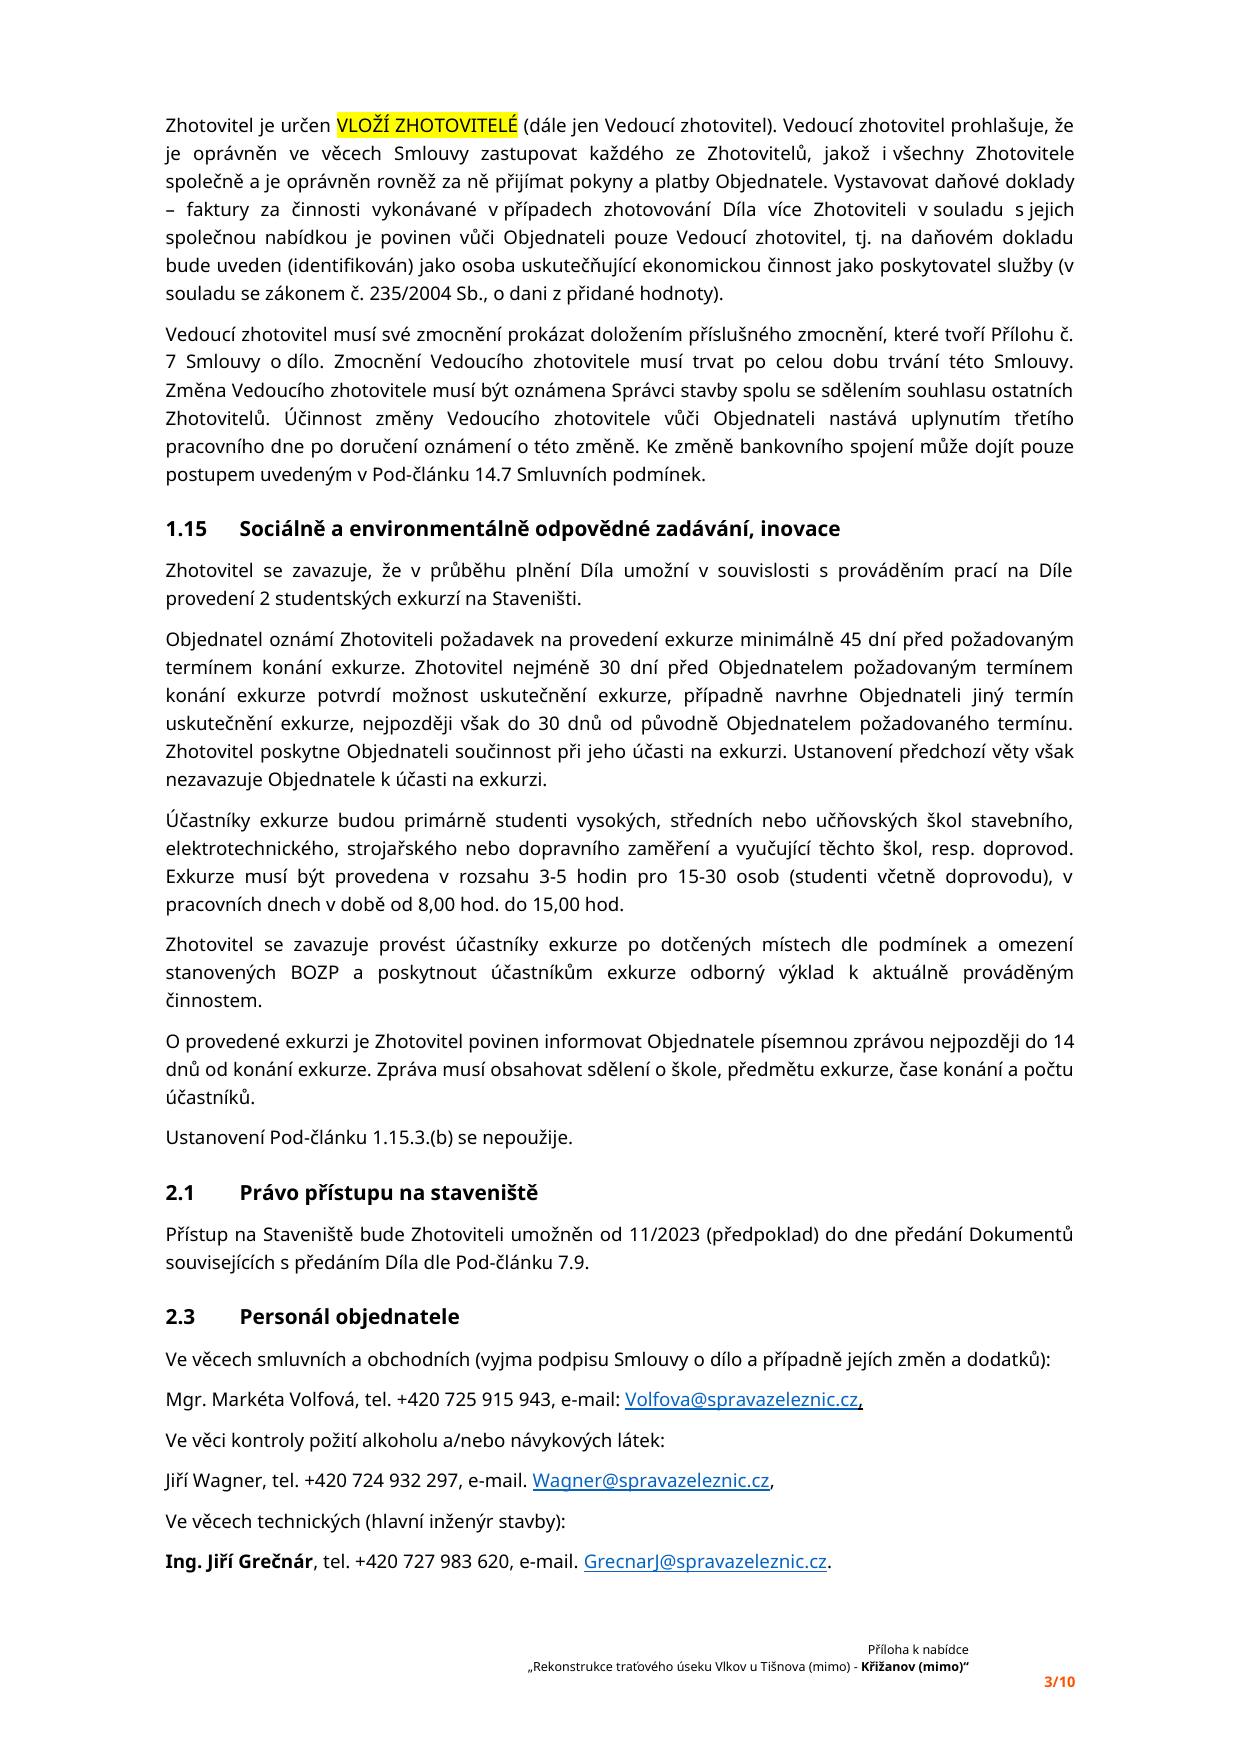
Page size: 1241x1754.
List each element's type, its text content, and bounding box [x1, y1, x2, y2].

text Ve věcech technických (hlavní inženýr stavby): [165, 1508, 1075, 1534]
text 2.3 Personál objednatele [165, 1302, 1075, 1331]
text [165, 112, 1075, 306]
text Zhotovitel se zavazuje, že v průběhu plnění Díla umožní v souvislosti s prováděním prací na Díle provedení 2 studentských exkurzí na Staveništi. [165, 558, 1075, 611]
text 2.1 Právo přístupu na staveniště [165, 1178, 1075, 1206]
text Ing. Jiří Grečnár, tel. +420 727 983 620, e-mail. GrecnarJ@spravazeleznic.cz. [165, 1549, 1075, 1574]
text Zhotovitel se zavazuje provést účastníky exkurze po dotčených místech dle podmínek a omezení stanovených BOZP a poskytnout účastníkům exkurze odborný výklad k aktuálně prováděným činnostem. [165, 931, 1075, 1013]
text Objednatel oznámí Zhotoviteli požadavek na provedení exkurze minimálně 45 dní před požadovaným termínem konání exkurze. Zhotovitel nejméně 30 dní před Objednatelem požadovaným termínem konání exkurze potvrdí možnost uskutečnění exkurze, případně navrhne Objednateli jiný termín uskutečnění exkurze, nejpozději však do 30 dnů od původně Objednatelem požadovaného termínu. Zhotovitel poskytne Objednateli součinnost při jeho účasti na exkurzi. Ustanovení předchozí věty však nezavazuje Objednatele k účasti na exkurzi. [165, 626, 1075, 792]
text Ve věcech smluvních a obchodních (vyjma podpisu Smlouvy o dílo a případně jejích změn a dodatků): [165, 1346, 1075, 1372]
text Ve věci kontroly požití alkoholu a/nebo návykových látek: [165, 1427, 1075, 1453]
text Účastníky exkurze budou primárně studenti vysokých, středních nebo učňovských škol stavebního, elektrotechnického, strojařského nebo dopravního zaměření a vyučující těchto škol, resp. doprovod. Exkurze musí být provedena v rozsahu 3-5 hodin pro 15-30 osob (studenti včetně doprovodu), v pracovních dnech v době od 8,00 hod. do 15,00 hod. [165, 807, 1075, 916]
text O provedené exkurzi je Zhotovitel povinen informovat Objednatele písemnou zprávou nejpozději do 14 dnů od konání exkurze. Zpráva musí obsahovat sdělení o škole, předmětu exkurze, čase konání a počtu účastníků. [165, 1028, 1075, 1109]
text Vedoucí zhotovitel musí své zmocnění prokázat doložením příslušného zmocnění, které tvoří Přílohu č. 7 Smlouvy o dílo. Zmocnění Vedoucího zhotovitele musí trvat po celou dobu trvání této Smlouvy. Změna Vedoucího zhotovitele musí být oznámena Správci stavby spolu se sdělením souhlasu ostatních Zhotovitelů. Účinnost změny Vedoucího zhotovitele vůči Objednateli nastává uplynutím třetího pracovního dne po doručení oznámení o této změně. Ke změně bankovního spojení může dojít pouze postupem uvedeným v Pod-článku 14.7 Smluvních podmínek. [165, 321, 1075, 486]
text Ustanovení Pod-článku 1.15.3.(b) se nepoužije. [165, 1124, 1075, 1150]
text Jiří Wagner, tel. +420 724 932 297, e-mail. Wagner@spravazeleznic.cz, [165, 1468, 1075, 1493]
text Přístup na Staveniště bude Zhotoviteli umožněn od 11/2023 (předpoklad) do dne předání Dokumentů souvisejících s předáním Díla dle Pod-článku 7.9. [165, 1221, 1075, 1275]
text Mgr. Markéta Volfová, tel. +420 725 915 943, e-mail: Volfova@spravazeleznic.cz, [165, 1387, 1075, 1412]
text 1.15 Sociálně a environmentálně odpovědné zadávání, inovace [165, 514, 1075, 542]
